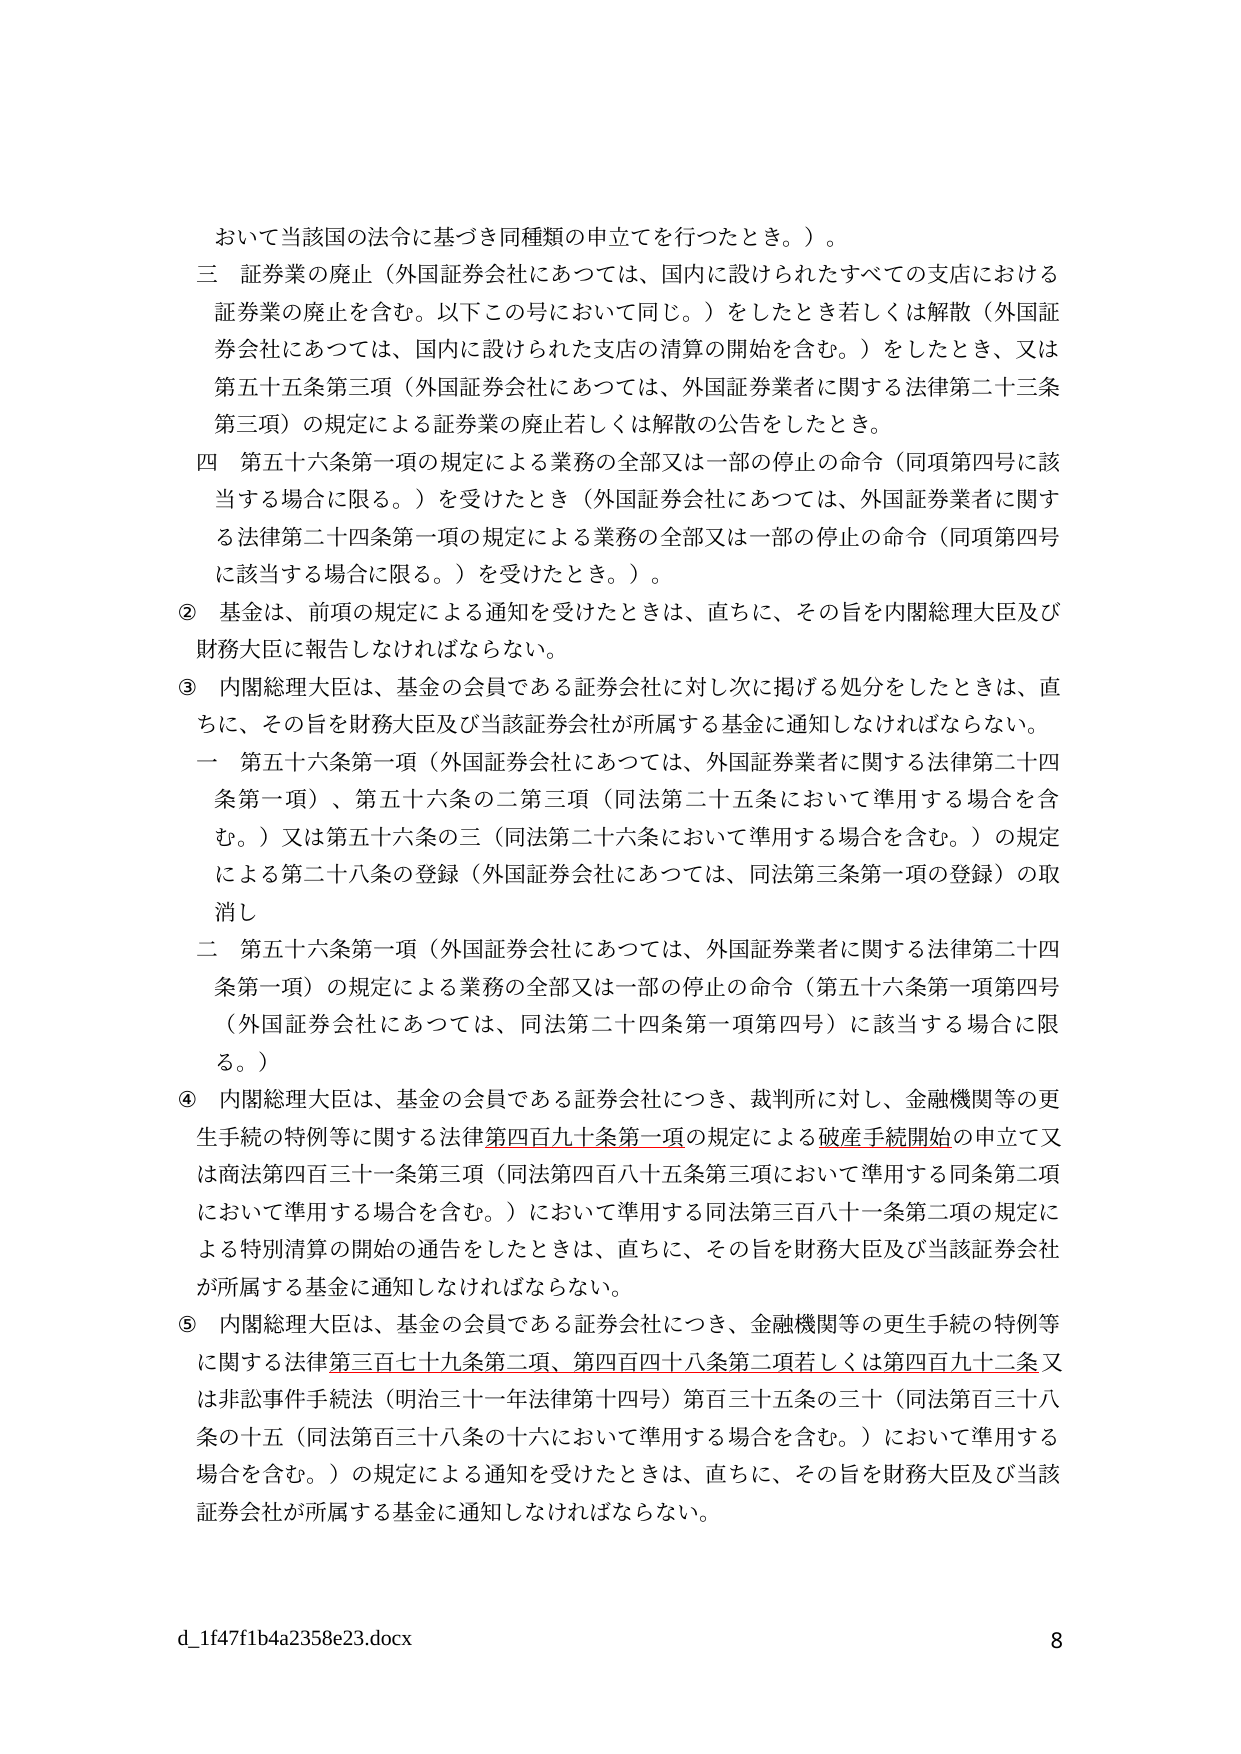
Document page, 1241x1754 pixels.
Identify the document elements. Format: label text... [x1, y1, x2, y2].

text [196, 217, 1063, 254]
text 一 第五十六条第一項（外国証券会社にあつては、外国証券業者に関する法律第二十四条第一項）、第五十六条の二第三項（同法第二十五条において準用する場合を含む。）又は第五十六条の三（同法第二十六条において準用する場合を含む。）の規定による第二十八条の登録（外国証券会社にあつては、同法第三条第一項の登録）の取消し [196, 742, 1063, 929]
text ② 基金は、前項の規定による通知を受けたときは、直ちに、その旨を内閣総理大臣及び財務大臣に報告しなければならない。 [177, 592, 1063, 667]
text 三 証券業の廃止（外国証券会社にあつては、国内に設けられたすべての支店における証券業の廃止を含む。以下この号において同じ。）をしたとき若しくは解散（外国証券会社にあつては、国内に設けられた支店の清算の開始を含む。）をしたとき、又は第五十五条第三項（外国証券会社にあつては、外国証券業者に関する法律第二十三条第三項）の規定による証券業の廃止若しくは解散の公告をしたとき。 [196, 254, 1063, 442]
text ⑤ 内閣総理大臣は、基金の会員である証券会社につき、金融機関等の更生手続の特例等に関する法律第三百七十九条第二項、第四百四十八条第二項若しくは第四百九十二条又は非訟事件手続法（明治三十一年法律第十四号）第百三十五条の三十（同法第百三十八条の十五（同法第百三十八条の十六において準用する場合を含む。）において準用する場合を含む。）の規定による通知を受けたときは、直ちに、その旨を財務大臣及び当該証券会社が所属する基金に通知しなければならない。 [177, 1304, 1063, 1529]
text ④ 内閣総理大臣は、基金の会員である証券会社につき、裁判所に対し、金融機関等の更生手続の特例等に関する法律第四百九十条第一項の規定による破産手続開始の申立て又は商法第四百三十一条第三項（同法第四百八十五条第三項において準用する同条第二項において準用する場合を含む。）において準用する同法第三百八十一条第二項の規定による特別清算の開始の通告をしたときは、直ちに、その旨を財務大臣及び当該証券会社が所属する基金に通知しなければならない。 [177, 1079, 1063, 1304]
text ③ 内閣総理大臣は、基金の会員である証券会社に対し次に掲げる処分をしたときは、直ちに、その旨を財務大臣及び当該証券会社が所属する基金に通知しなければならない。 [177, 667, 1063, 742]
text 二 第五十六条第一項（外国証券会社にあつては、外国証券業者に関する法律第二十四条第一項）の規定による業務の全部又は一部の停止の命令（第五十六条第一項第四号（外国証券会社にあつては、同法第二十四条第一項第四号）に該当する場合に限る。） [196, 929, 1063, 1079]
text 四 第五十六条第一項の規定による業務の全部又は一部の停止の命令（同項第四号に該当する場合に限る。）を受けたとき（外国証券会社にあつては、外国証券業者に関する法律第二十四条第一項の規定による業務の全部又は一部の停止の命令（同項第四号に該当する場合に限る。）を受けたとき。）。 [196, 442, 1063, 592]
